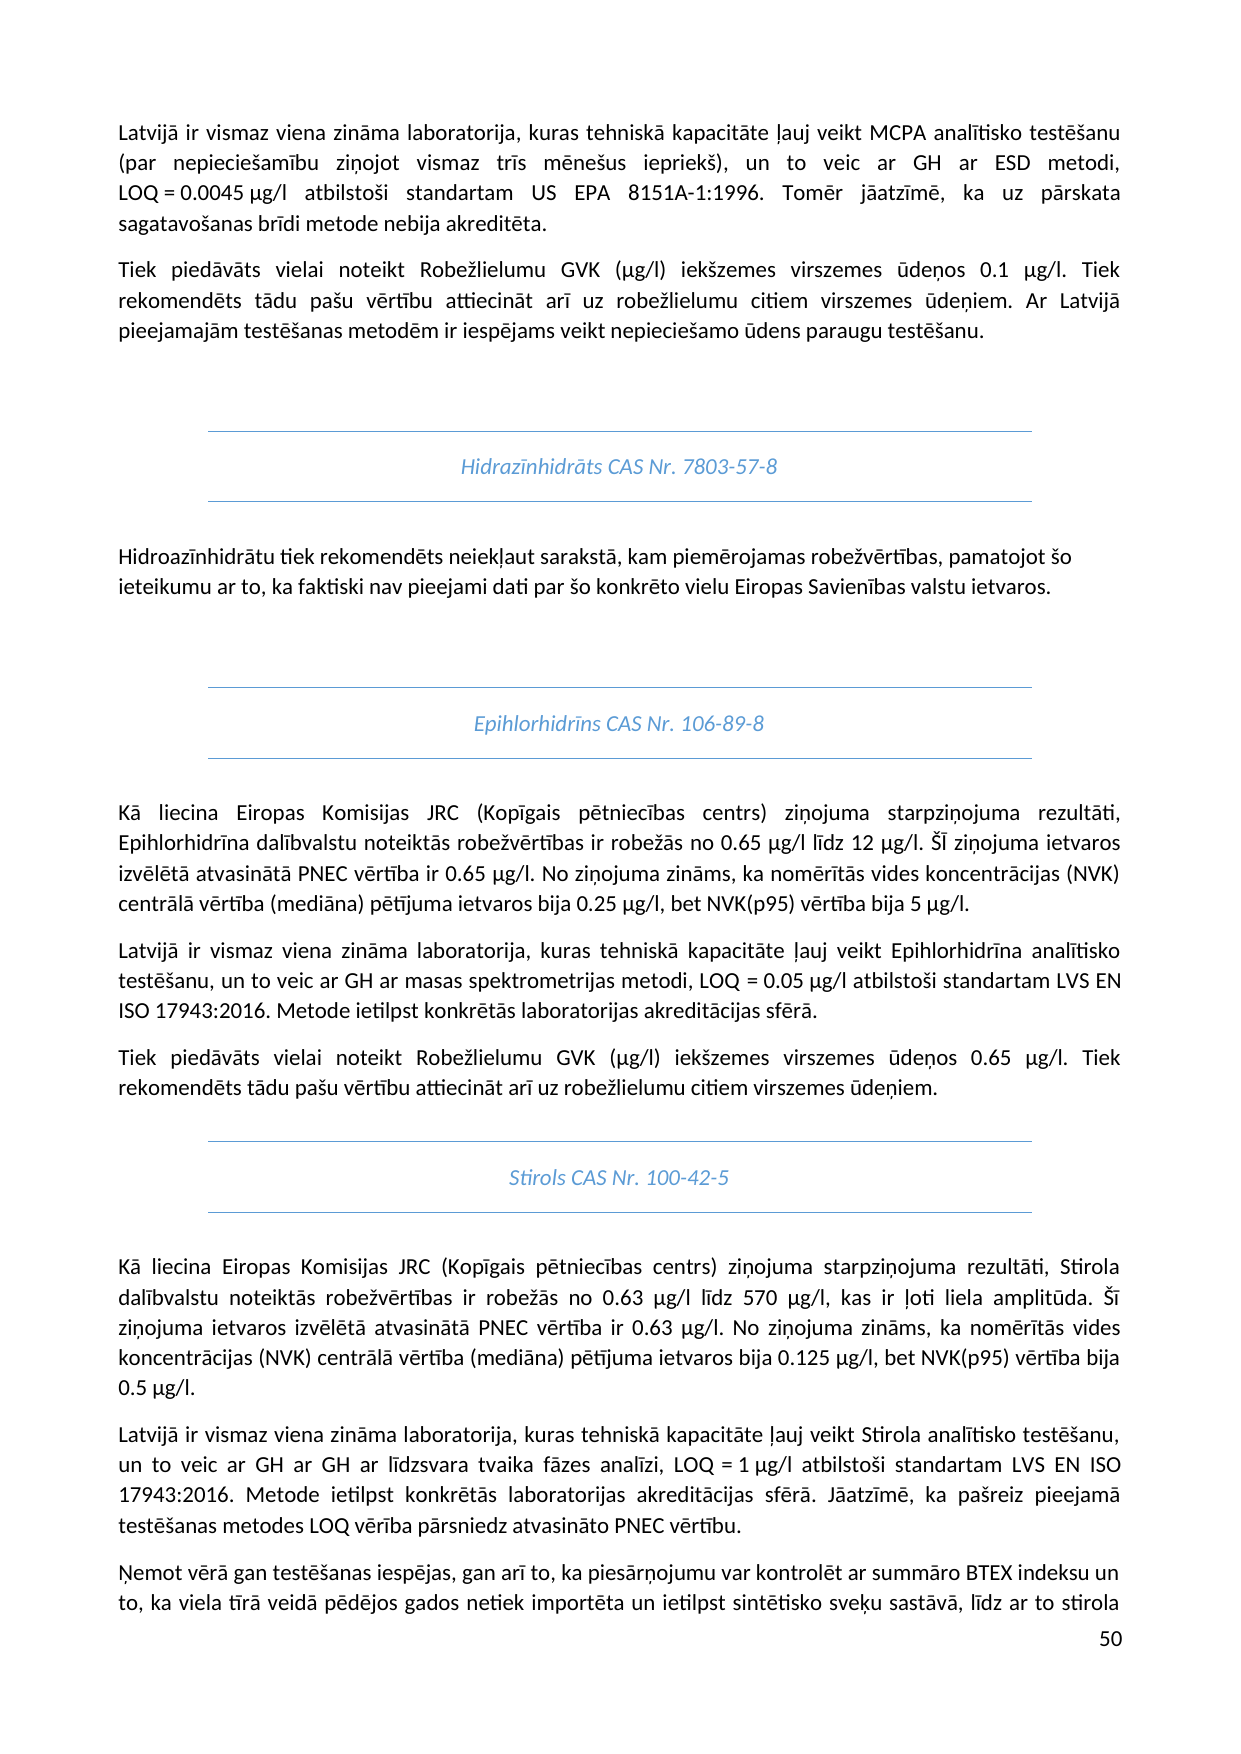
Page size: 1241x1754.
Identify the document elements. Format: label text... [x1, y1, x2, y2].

text Latvijā ir vismaz viena zināma laboratorija, kuras tehniskā kapacitāte ļauj veikt Epihlorhidrīna analītisko testēšanu, un to veic ar GH ar masas spektrometrijas metodi, LOQ = 0.05 µg/l atbilstoši standartam LVS EN ISO 17943:2016. Metode ietilpst konkrētās laboratorijas akreditācijas sfērā. [118, 936, 1122, 1024]
text Latvijā ir vismaz viena zināma laboratorija, kuras tehniskā kapacitāte ļauj veikt Stirola analītisko testēšanu, un to veic ar GH ar GH ar līdzsvara tvaika fāzes analīzi, LOQ = 1 µg/l atbilstoši standartam LVS EN ISO 17943:2016. Metode ietilpst konkrētās laboratorijas akreditācijas sfērā. Jāatzīmē, ka pašreiz pieejamā testēšanas metodes LOQ vērība pārsniedz atvasināto PNEC vērtību. [118, 1420, 1122, 1539]
text Tiek piedāvāts vielai noteikt Robežlielumu GVK (μg/l) iekšzemes virszemes ūdeņos 0.65 µg/l. Tiek rekomendēts tādu pašu vērtību attiecināt arī uz robežlielumu citiem virszemes ūdeņiem. [118, 1043, 1122, 1101]
text Stirols CAS Nr. 100-42-5 [208, 1142, 1032, 1212]
text Latvijā ir vismaz viena zināma laboratorija, kuras tehniskā kapacitāte ļauj veikt MCPA analītisko testēšanu (par nepieciešamību ziņojot vismaz trīs mēnešus iepriekš), un to veic ar GH ar ESD metodi, LOQ = 0.0045 µg/l atbilstoši standartam US EPA 8151A-1:1996. Tomēr jāatzīmē, ka uz pārskata sagatavošanas brīdi metode nebija akreditēta. [118, 118, 1122, 237]
text Hidroazīnhidrātu tiek rekomendēts neiekļaut sarakstā, kam piemērojamas robežvērtības, pamatojot šo ieteikumu ar to, ka faktiski nav pieejami dati par šo konkrēto vielu Eiropas Savienības valstu ietvaros. [118, 542, 1122, 600]
text Epihlorhidrīns CAS Nr. 106-89-8 [208, 688, 1032, 758]
text Tiek piedāvāts vielai noteikt Robežlielumu GVK (μg/l) iekšzemes virszemes ūdeņos 0.1 µg/l. Tiek rekomendēts tādu pašu vērtību attiecināt arī uz robežlielumu citiem virszemes ūdeņiem. Ar Latvijā pieejamajām testēšanas metodēm ir iespējams veikt nepieciešamo ūdens paraugu testēšanu. [118, 256, 1122, 344]
text Hidrazīnhidrāts CAS Nr. 7803-57-8 [208, 432, 1032, 501]
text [118, 1558, 1122, 1616]
text Kā liecina Eiropas Komisijas JRC (Kopīgais pētniecības centrs) ziņojuma starpziņojuma rezultāti, Epihlorhidrīna dalībvalstu noteiktās robežvērtības ir robežās no 0.65 μg/l līdz 12 μg/l. ŠĪ ziņojuma ietvaros izvēlētā atvasinātā PNEC vērtība ir 0.65 μg/l. No ziņojuma zināms, ka nomērītās vides koncentrācijas (NVK) centrālā vērtība (mediāna) pētījuma ietvaros bija 0.25 µg/l, bet NVK(p95) vērtība bija 5 µg/l. [118, 798, 1122, 917]
text Kā liecina Eiropas Komisijas JRC (Kopīgais pētniecības centrs) ziņojuma starpziņojuma rezultāti, Stirola dalībvalstu noteiktās robežvērtības ir robežās no 0.63 μg/l līdz 570 μg/l, kas ir ļoti liela amplitūda. Šī ziņojuma ietvaros izvēlētā atvasinātā PNEC vērtība ir 0.63 μg/l. No ziņojuma zināms, ka nomērītās vides koncentrācijas (NVK) centrālā vērtība (mediāna) pētījuma ietvaros bija 0.125 µg/l, bet NVK(p95) vērtība bija 0.5 µg/l. [118, 1252, 1122, 1401]
